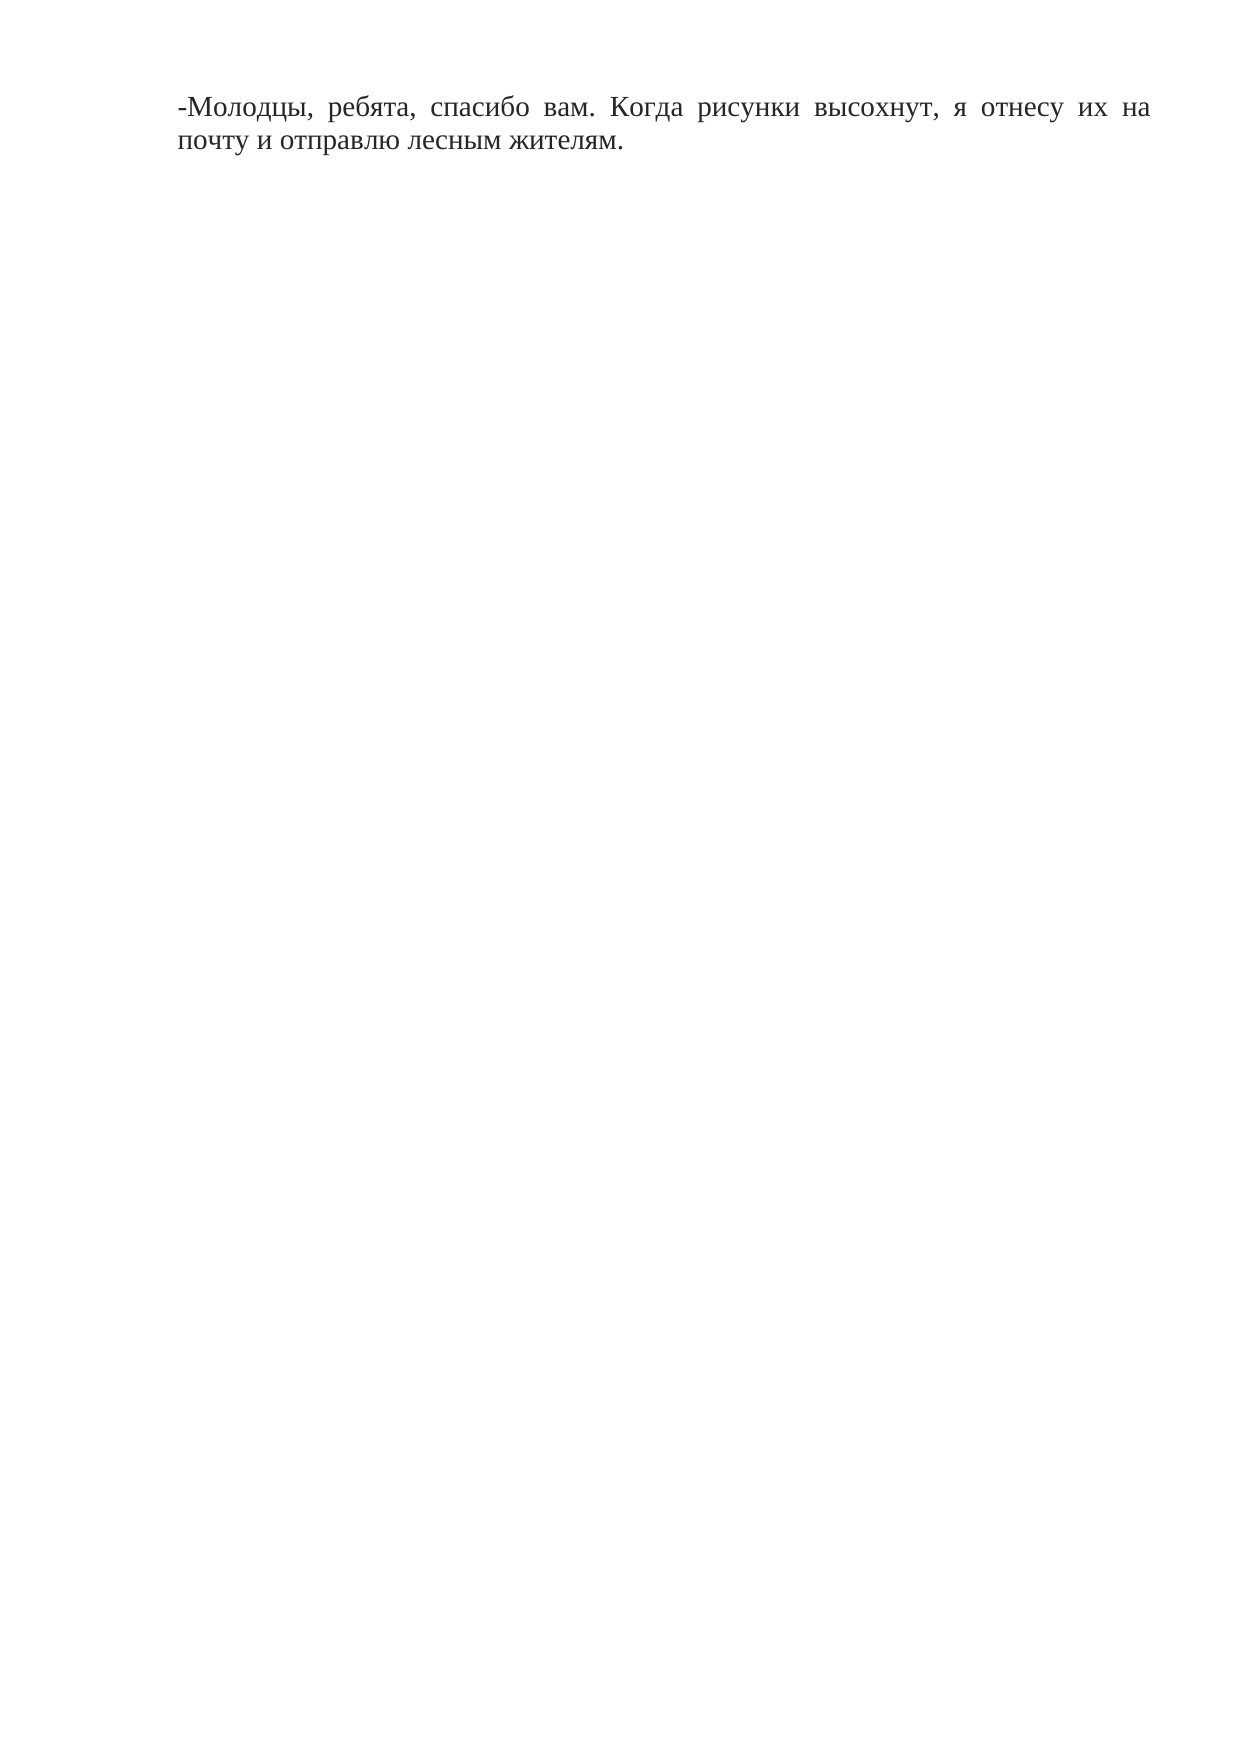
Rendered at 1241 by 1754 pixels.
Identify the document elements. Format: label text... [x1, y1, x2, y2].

text -Молодцы, ребята, спасибо вам. Когда рисунки высохнут, я отнесу их на почту и отправлю лесным жителям. [177, 89, 1152, 156]
